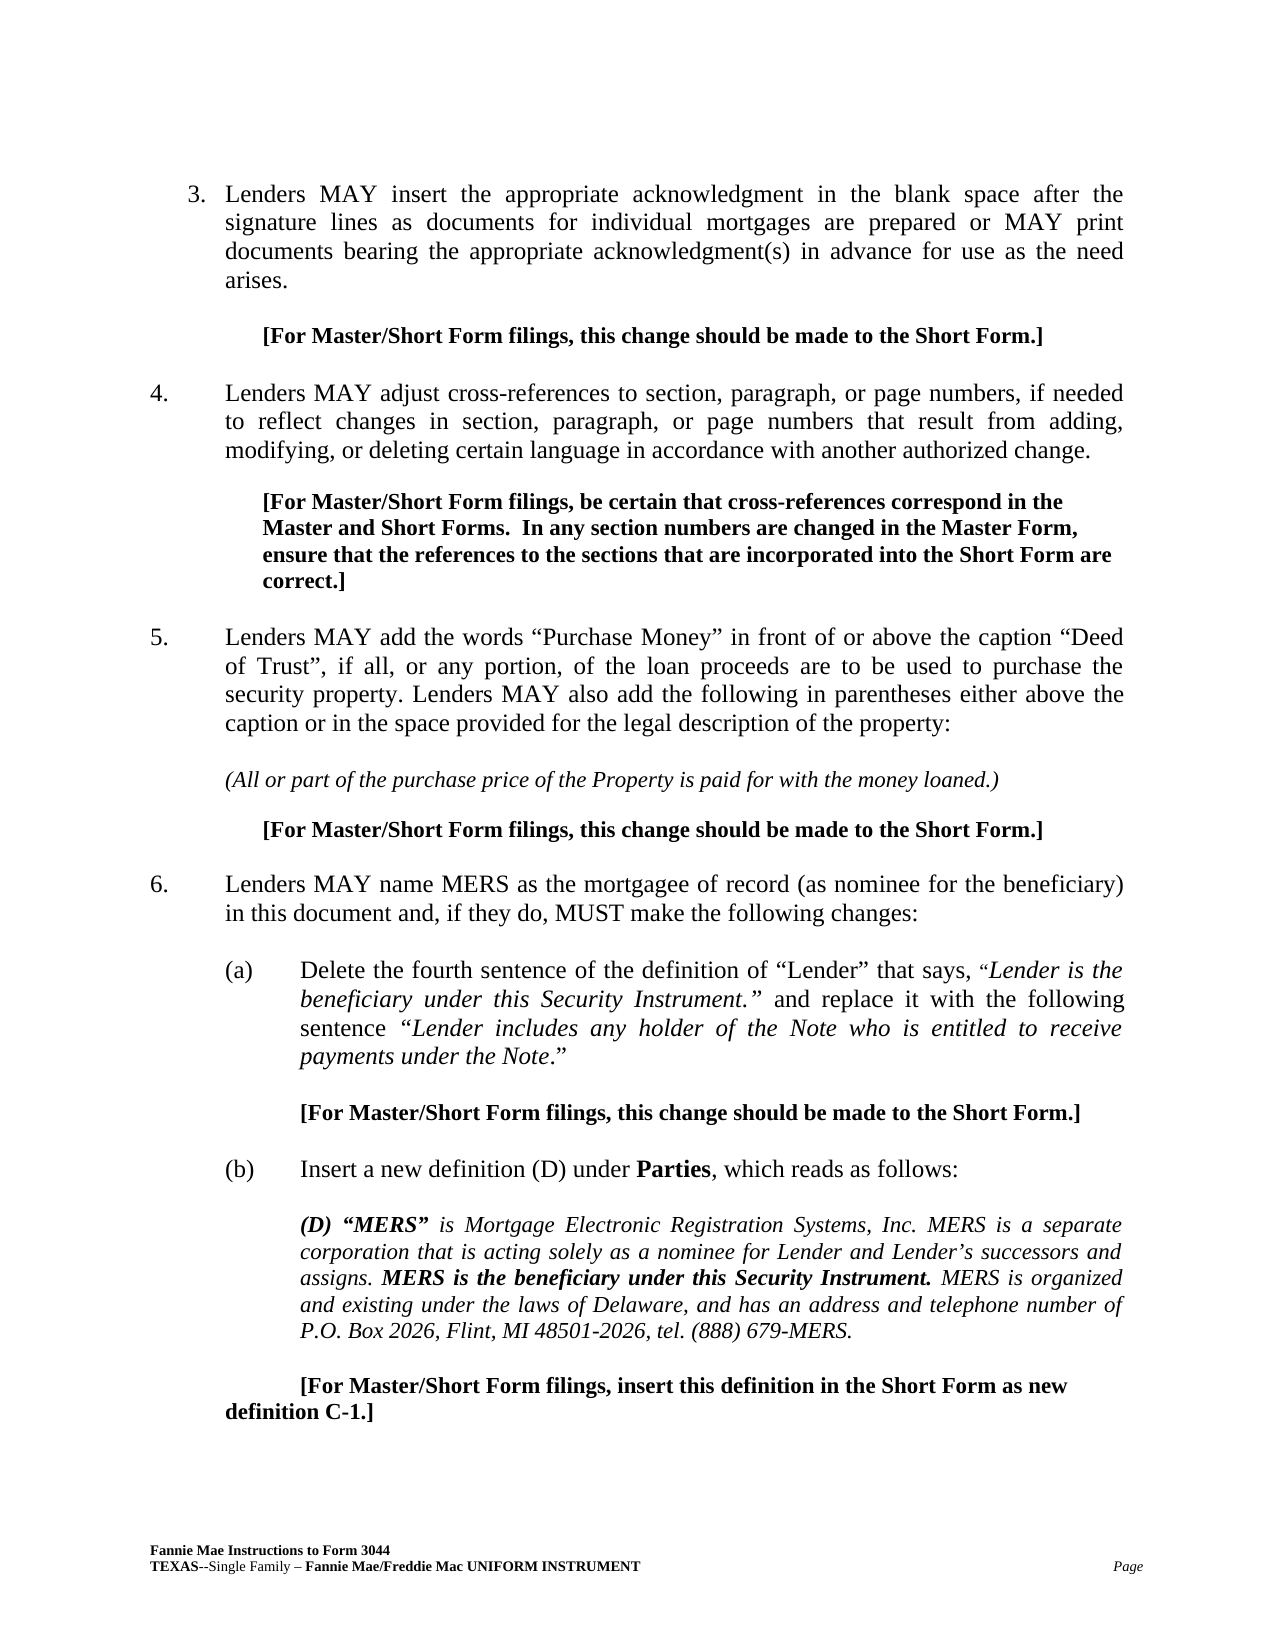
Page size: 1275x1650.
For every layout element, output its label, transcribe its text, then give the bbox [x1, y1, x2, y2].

text [For Master/Short Form filings, this change should be made to the Short Form.] [262, 816, 1125, 843]
text (D) “MERS” is Mortgage Electronic Registration Systems, Inc. MERS is a separate corporation that is acting solely as a nominee for Lender and Lender’s successors and assigns. MERS is the beneficiary under this Security Instrument. MERS is organized and existing under the laws of Delaware, and has an address and telephone number of P.O. Box 2026, Flint, MI 48501-2026, tel. (888) 679-MERS. [300, 1212, 1125, 1343]
text 5. Lenders add the words “Purchase Money” in front of or above the caption “Deed of Trust”, if all, or any portion, of the loan proceeds are to be used to purchase the security property. Lenders also add the following in parentheses either above the caption or in the space provided for the legal description of the property: [150, 622, 1125, 737]
list Lenders insert the appropriate acknowledgment in the blank space after the signature lines as documents for individual mortgages are prepared or print documents bearing the appropriate acknowledgment(s) in advance for use as the need arises. [187, 179, 1125, 294]
text [For Master/Short Form filings, this change should be made to the Short Form.] [225, 1099, 1125, 1125]
text 6. Lenders name MERS as the mortgagee of record (as nominee for the beneficiary) in this document and, if they do, MUST make the following changes: [150, 869, 1125, 926]
text 4. Lenders adjust cross-references to section, paragraph, or page numbers, if needed to reflect changes in section, paragraph, or page numbers that result from adding, modifying, or deleting certain language in accordance with another authorized change. [150, 378, 1125, 464]
text [For Master/Short Form filings, insert this definition in the Short Form as new definition C-1.] [225, 1372, 1125, 1425]
text [For Master/Short Form filings, be certain that cross-references correspond in the Master and Short Forms. In any section numbers are changed in the Master Form, ensure that the references to the sections that are incorporated into the Short Form are correct.] [262, 488, 1125, 593]
text [For Master/Short Form filings, this change should be made to the Short Form.] [262, 322, 1125, 349]
text (a) Delete the fourth sentence of the definition of “Lender” that says, “Lender is the beneficiary under this Security Instrument.” and replace it with the following sentence “Lender includes any holder of the Note who is entitled to receive payments under the Note.” [225, 955, 1125, 1070]
text (All or part of the purchase price of the Property is paid for with the money loaned.) [150, 766, 1125, 792]
text (b) Insert a new definition (D) under Parties, which reads as follows: [150, 1154, 1125, 1183]
